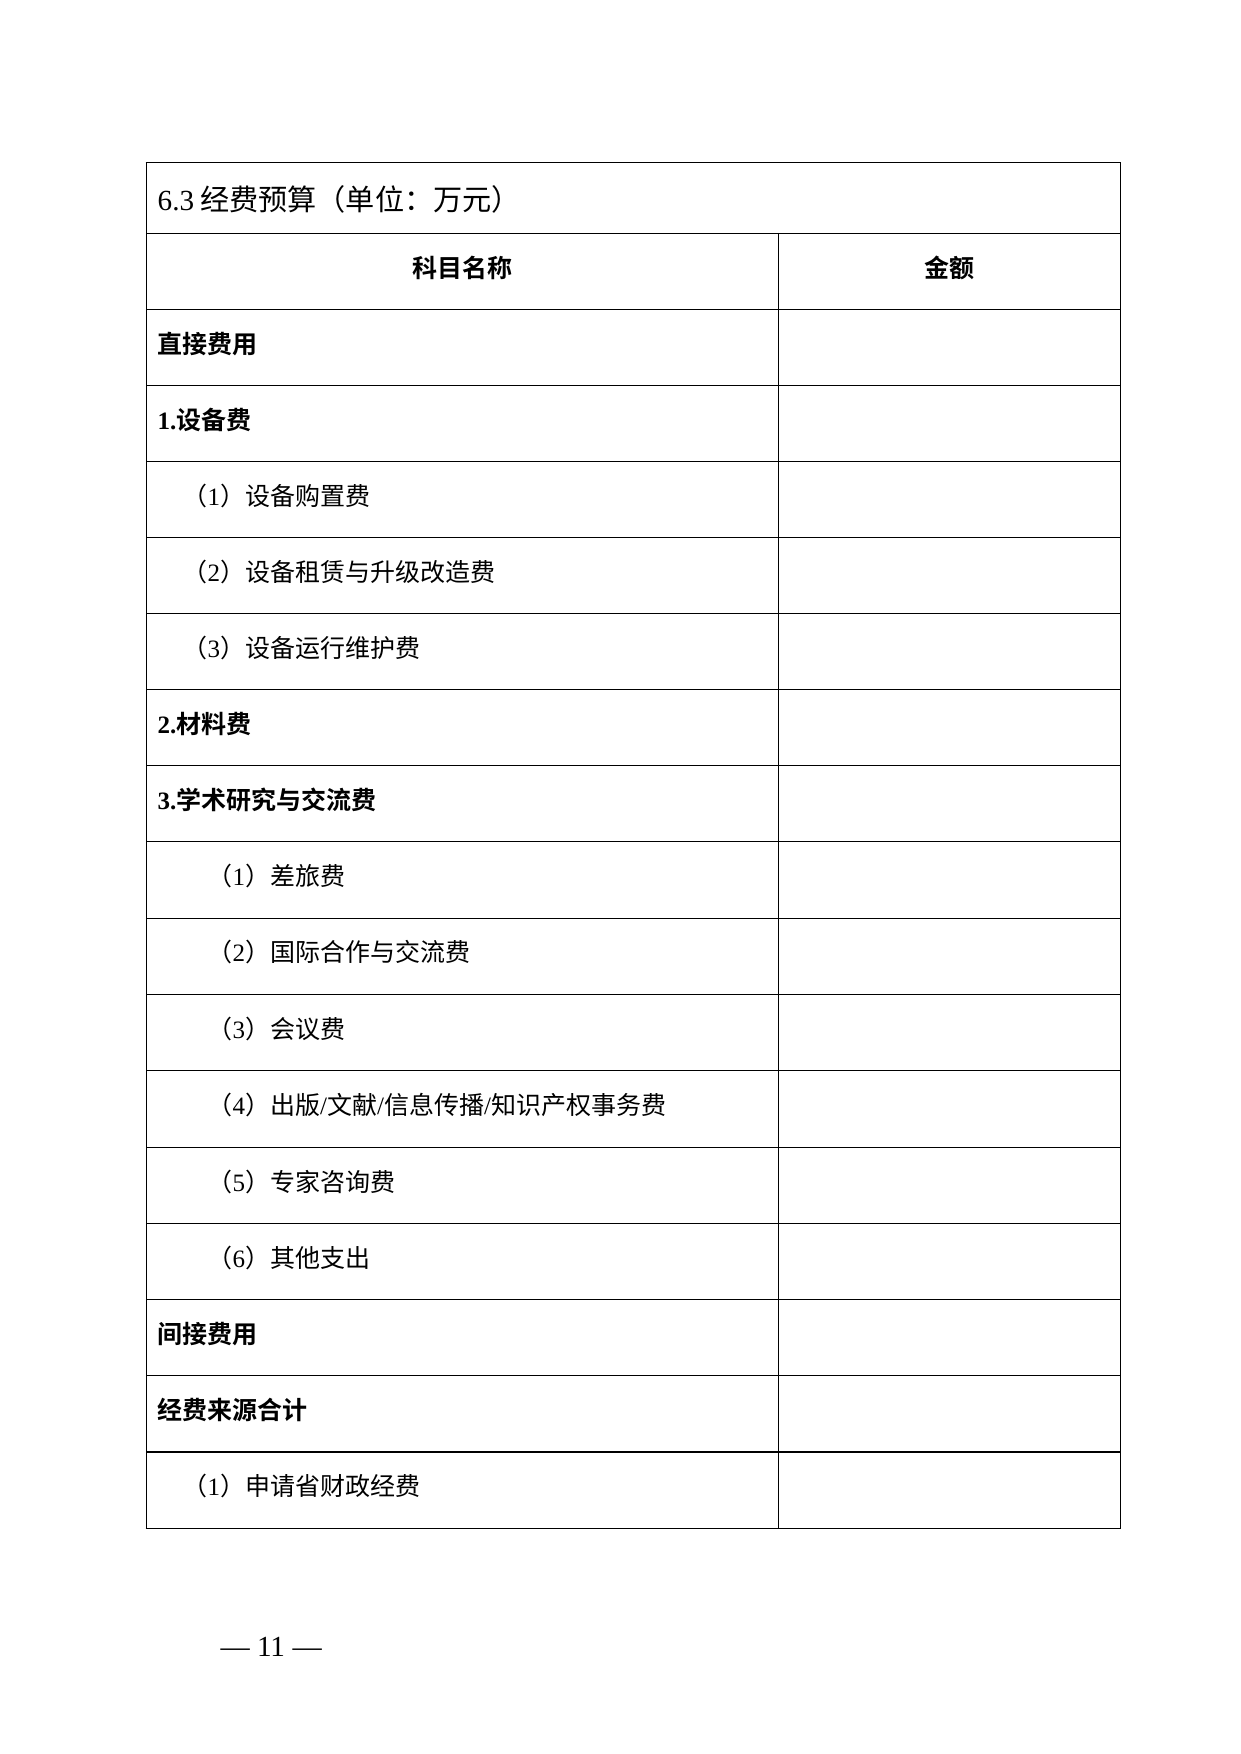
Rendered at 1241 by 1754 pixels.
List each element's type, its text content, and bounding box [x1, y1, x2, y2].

table_cell [779, 995, 1120, 1070]
table_cell 直接费用 [147, 310, 778, 385]
table_cell 2.材料费 [147, 690, 778, 765]
table_cell （1）申请省财政经费 [147, 1453, 778, 1527]
table_cell [779, 919, 1120, 994]
table_cell （5）专家咨询费 [147, 1148, 778, 1223]
table_cell [779, 690, 1120, 765]
table_cell （4）出版/文献/信息传播/知识产权事务费 [147, 1071, 778, 1147]
table_cell [779, 462, 1120, 537]
table_cell [779, 766, 1120, 841]
table_cell （2）设备租赁与升级改造费 [147, 538, 778, 613]
table_cell [779, 1224, 1120, 1299]
table_cell [779, 538, 1120, 613]
table_cell [779, 386, 1120, 461]
table_cell （1）差旅费 [147, 842, 778, 917]
table_cell [779, 310, 1120, 385]
table_cell [779, 1376, 1120, 1451]
table_cell 间接费用 [147, 1300, 778, 1375]
table_cell [779, 1071, 1120, 1147]
table_cell [779, 1453, 1120, 1527]
table_cell 3.学术研究与交流费 [147, 766, 778, 841]
table_cell [779, 1148, 1120, 1223]
table_cell [779, 1300, 1120, 1375]
table_cell （2）国际合作与交流费 [147, 919, 778, 994]
table_cell （3）会议费 [147, 995, 778, 1070]
table_cell 1.设备费 [147, 386, 778, 461]
table_cell [779, 614, 1120, 689]
table_cell （3）设备运行维护费 [147, 614, 778, 689]
table_cell [779, 842, 1120, 917]
table_cell 经费来源合计 [147, 1376, 778, 1451]
table_cell （6）其他支出 [147, 1224, 778, 1299]
table_cell （1）设备购置费 [147, 462, 778, 537]
table_cell 科目名称 [147, 234, 778, 309]
table_cell 6.3经费预算（单位：万元） [147, 163, 1120, 233]
table_cell 金额 [779, 234, 1120, 309]
